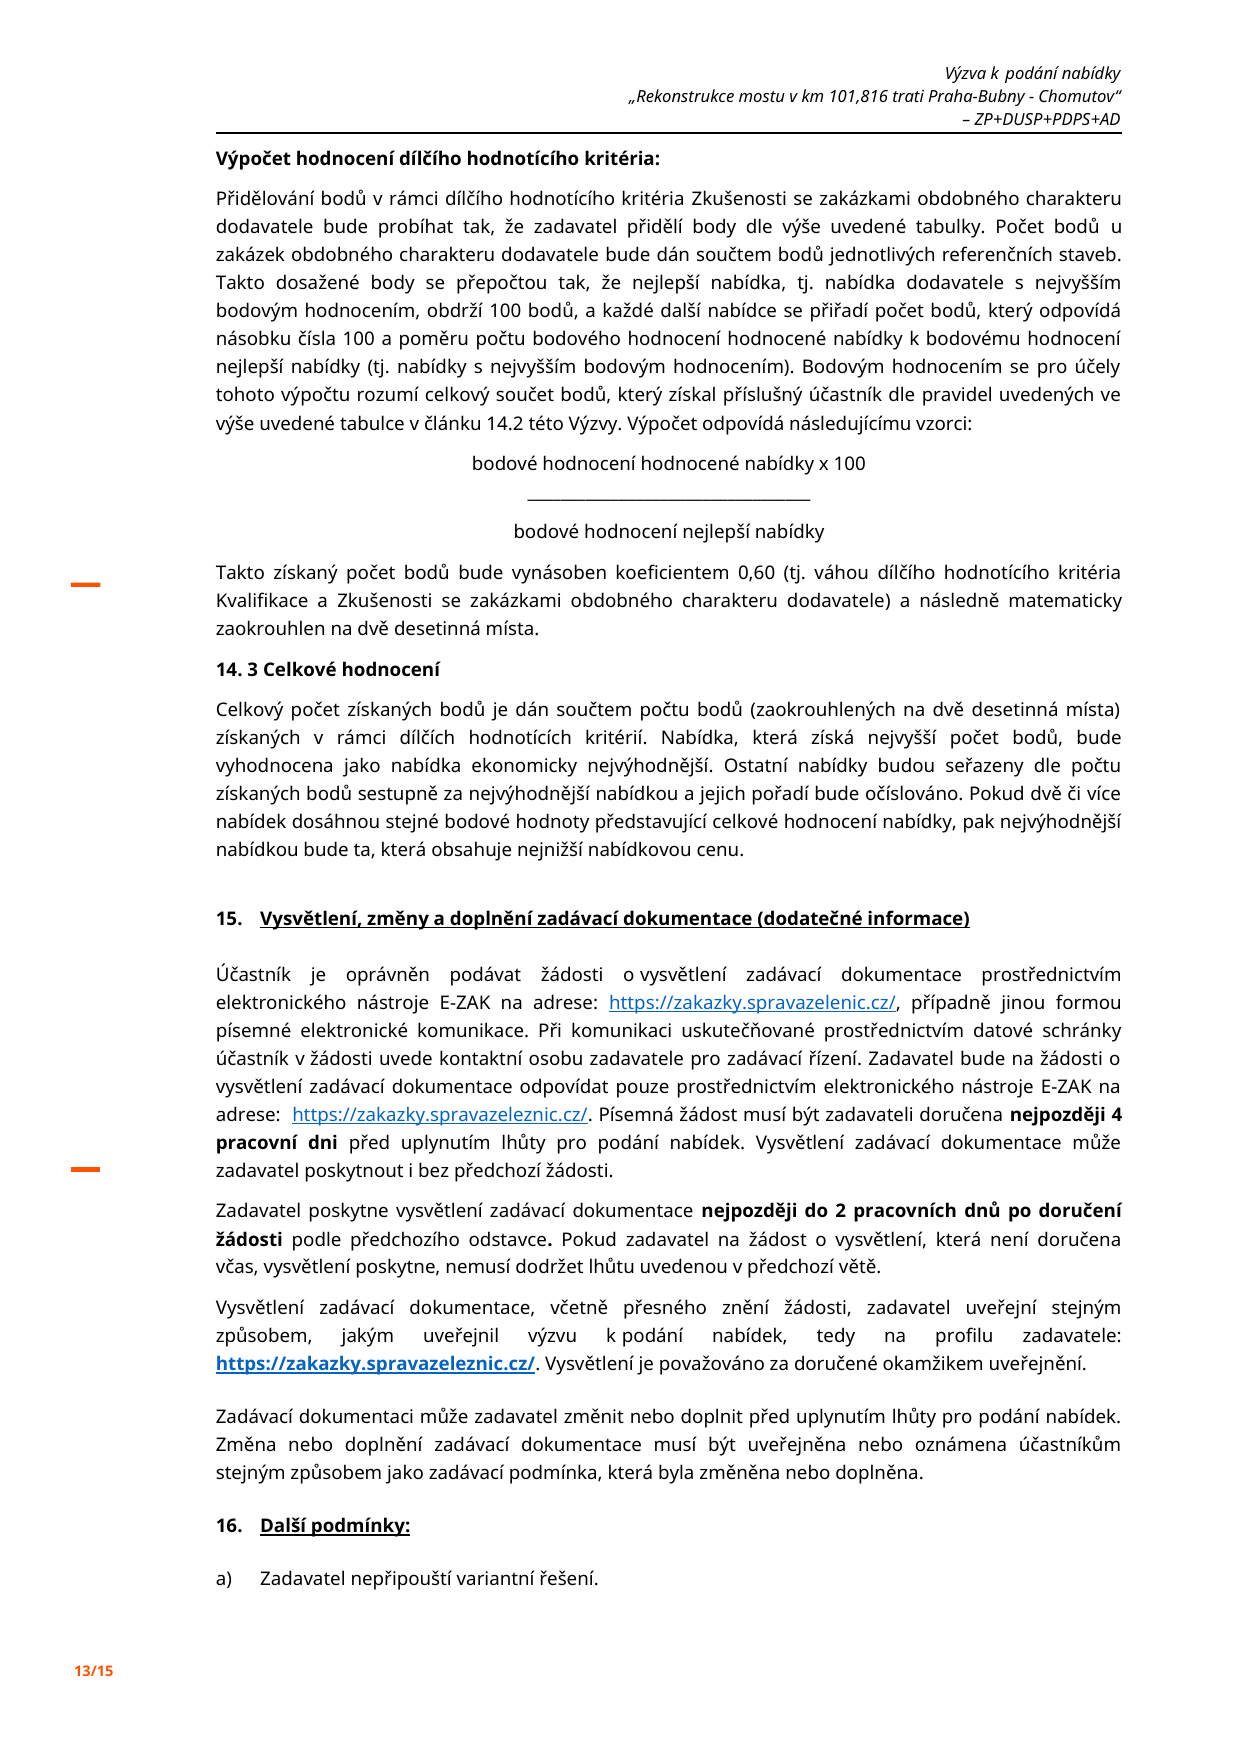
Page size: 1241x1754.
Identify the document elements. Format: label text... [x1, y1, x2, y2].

text bodové hodnocení hodnocené nabídky x 100 [216, 450, 1122, 476]
list 14. 3 Celkové hodnocení [216, 656, 1122, 681]
text Takto získaný počet bodů bude vynásoben koeficientem 0,60 (tj. váhou dílčího hodnotícího kritéria Kvalifikace a Zkušenosti se zakázkami obdobného charakteru dodavatele) a následně matematicky zaokrouhlen na dvě desetinná místa. [216, 559, 1122, 641]
text Celkový počet získaných bodů je dán součtem počtu bodů (zaokrouhlených na dvě desetinná místa) získaných v rámci dílčích hodnotících kritérií. Nabídka, která získá nejvyšší počet bodů, bude vyhodnocena jako nabídka ekonomicky nejvýhodnější. Ostatní nabídky budou seřazeny dle počtu získaných bodů sestupně za nejvýhodnější nabídkou a jejich pořadí bude očíslováno. Pokud dvě či více nabídek dosáhnou stejné bodové hodnoty představující celkové hodnocení nabídky, pak nejvýhodnější nabídkou bude ta, která obsahuje nejnižší nabídkovou cenu. [216, 696, 1122, 862]
text bodové hodnocení nejlepší nabídky [216, 519, 1122, 544]
text Zadávací dokumentaci může zadavatel změnit nebo doplnit před uplynutím lhůty pro podání nabídek. Změna nebo doplnění zadávací dokumentace musí být uveřejněna nebo oznámena účastníkům stejným způsobem jako zadávací podmínka, která byla změněna nebo doplněna. [216, 1403, 1122, 1485]
text Přidělování bodů v rámci dílčího hodnotícího kritéria Zkušenosti se zakázkami obdobného charakteru dodavatele bude probíhat tak, že zadavatel přidělí body dle výše uvedené tabulky. Počet bodů u zakázek obdobného charakteru dodavatele bude dán součtem bodů jednotlivých referenčních staveb. Takto dosažené body se přepočtou tak, že nejlepší nabídka, tj. nabídka dodavatele s nejvyšším bodovým hodnocením, obdrží 100 bodů, a každé další nabídce se přiřadí počet bodů, který odpovídá násobku čísla 100 a poměru počtu bodového hodnocení hodnocené nabídky k bodovému hodnocení nejlepší nabídky (tj. nabídky s nejvyšším bodovým hodnocením). Bodovým hodnocením se pro účely tohoto výpočtu rozumí celkový součet bodů, který získal příslušný účastník dle pravidel uvedených ve výše uvedené tabulce v článku 14.2 této Výzvy. Výpočet odpovídá následujícímu vzorci: [216, 186, 1122, 435]
text 16. Další podmínky: [216, 1512, 1122, 1538]
list Zadavatel nepřipouští variantní řešení. [216, 1566, 1122, 1591]
text Zadavatel poskytne vysvětlení zadávací dokumentace nejpozději do 2 pracovních dnů po doručení žádosti podle předchozího odstavce. Pokud zadavatel na žádost o vysvětlení, která není doručena včas, vysvětlení poskytne, nemusí dodržet lhůtu uvedenou v předchozí větě. [216, 1198, 1122, 1279]
text __________________________________ [216, 478, 1122, 504]
text 15. Vysvětlení, změny a doplnění zadávací dokumentace (dodatečné informace) [216, 905, 1122, 931]
text Výpočet hodnocení dílčího hodnotícího kritéria: [216, 145, 1122, 171]
text Vysvětlení zadávací dokumentace, včetně přesného znění žádosti, zadavatel uveřejní stejným způsobem, jakým uveřejnil výzvu k podání nabídek, tedy na profilu zadavatele: https://zakazky.spravazeleznic.cz/. Vysvětlení je považováno za doručené okamžikem uveřejnění. [216, 1294, 1122, 1376]
text Účastník je oprávněn podávat žádosti o vysvětlení zadávací dokumentace prostřednictvím elektronického nástroje E-ZAK na adrese: https://zakazky.spravazelenic.cz/, případně jinou formou písemné elektronické komunikace. Při komunikaci uskutečňované prostřednictvím datové schránky účastník v žádosti uvede kontaktní osobu zadavatele pro zadávací řízení. Zadavatel bude na žádosti o vysvětlení zadávací dokumentace odpovídat pouze prostřednictvím elektronického nástroje E-ZAK na adrese: https://zakazky.spravazeleznic.cz/. Písemná žádost musí být zadavateli doručena nejpozději 4 pracovní dni před uplynutím lhůty pro podání nabídek. Vysvětlení zadávací dokumentace může zadavatel poskytnout i bez předchozí žádosti. [216, 961, 1122, 1183]
